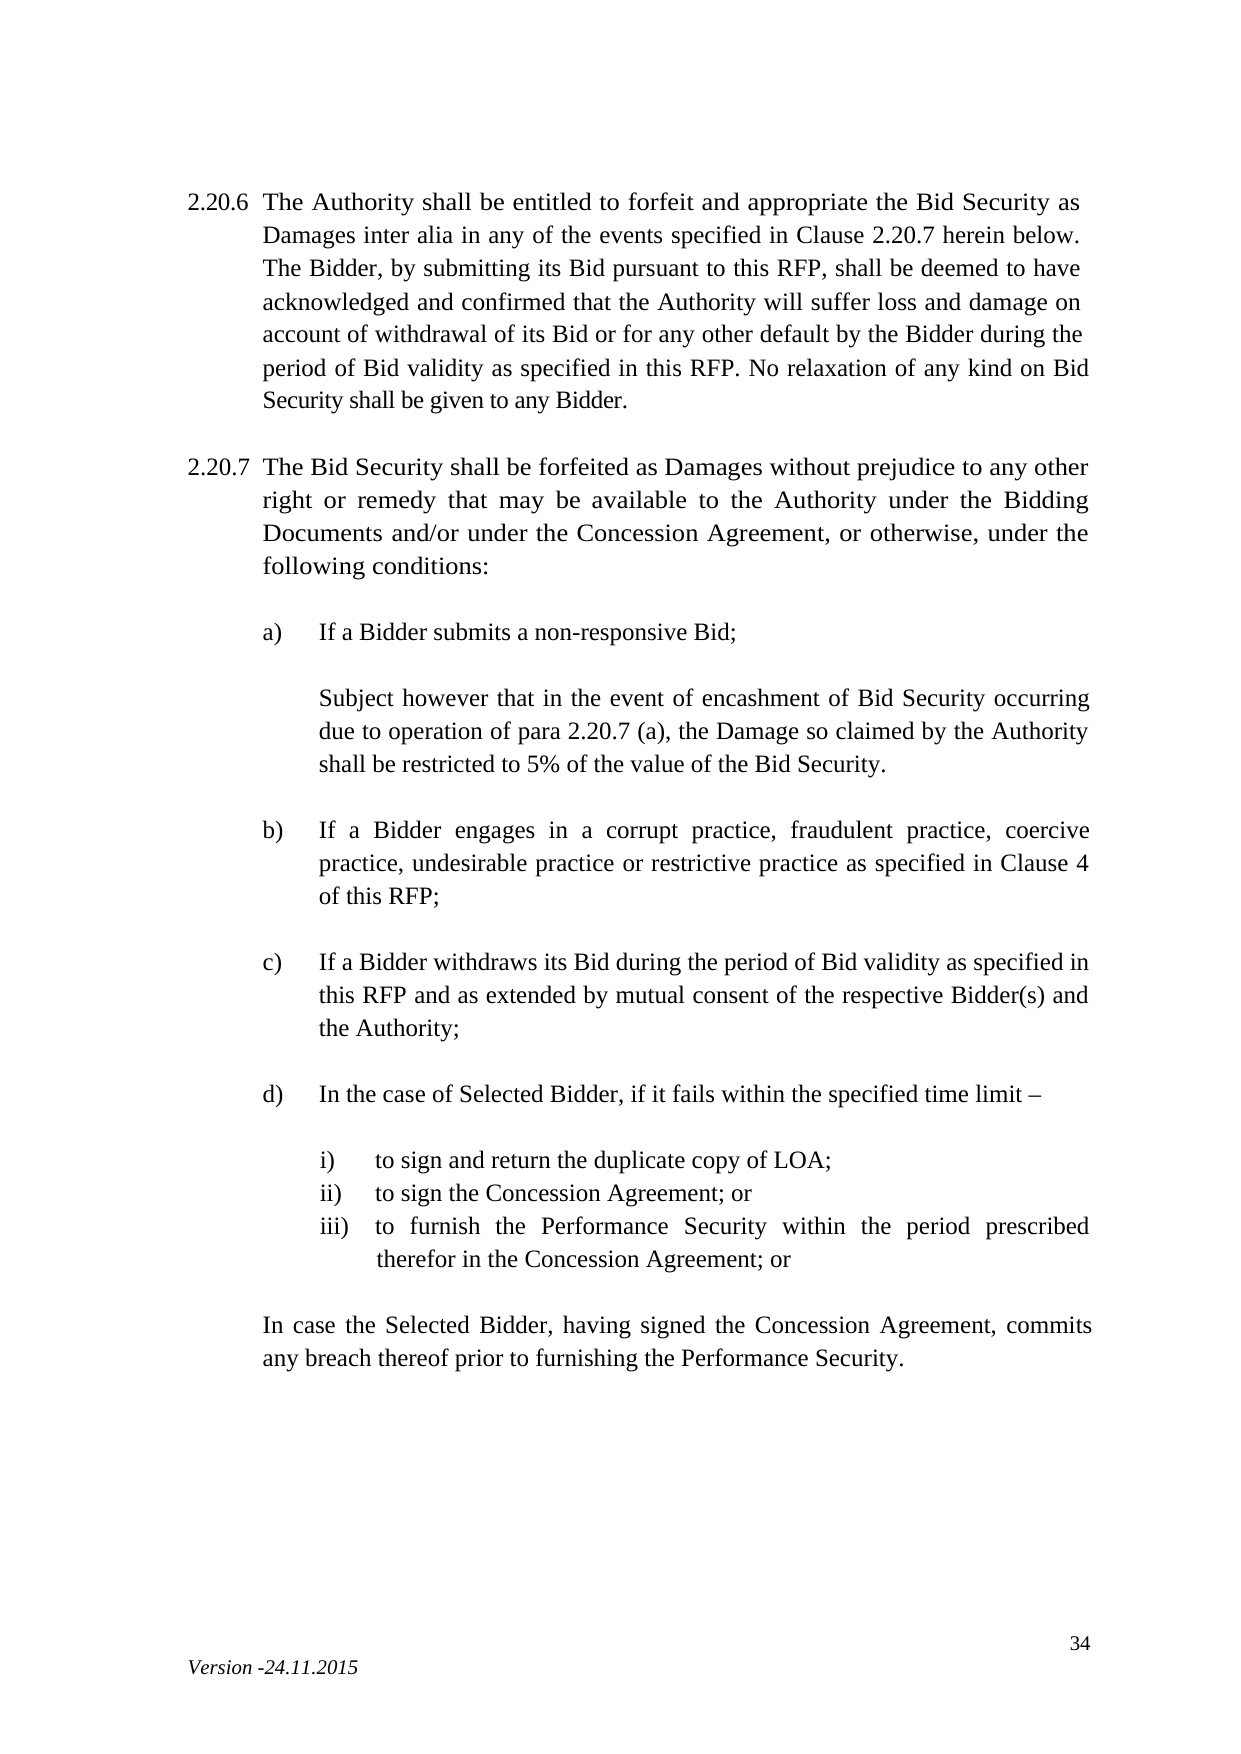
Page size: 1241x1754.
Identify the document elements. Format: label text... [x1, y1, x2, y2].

text Subject however that in the event of encashment of Bid Security occurring due to operation of para 2.20.7 (a), the Damage so claimed by the Authority shall be restricted to 5% of the value of the Bid Security. [319, 683, 1090, 778]
list to sign the Concession Agreement; or [319, 1178, 1090, 1207]
text In case the Selected Bidder, having signed the Concession Agreement, commits any breach thereof prior to furnishing the Performance Security. [262, 1310, 1093, 1372]
list If a Bidder submits a non-responsive Bid; [262, 617, 1090, 646]
list The Bid Security shall be forfeited as Damages without prejudice to any other right or remedy that may be available to the Authority under the Bidding Documents and/or under the Concession Agreement, or otherwise, under the following conditions: [187, 452, 1090, 579]
list In the case of Selected Bidder, if it fails within the specified time limit – [262, 1079, 1090, 1108]
list to sign and return the duplicate copy of LOA; [319, 1145, 1090, 1174]
list If a Bidder engages in a corrupt practice, fraudulent practice, coercive practice, undesirable practice or restrictive practice as specified in Clause 4 of this RFP; [262, 815, 1090, 910]
list If a Bidder withdraws its Bid during the period of Bid validity as specified in this RFP and as extended by mutual consent of the respective Bidder(s) and the Authority; [262, 947, 1090, 1042]
list to furnish the Performance Security within the period prescribed therefor in the Concession Agreement; or [319, 1211, 1090, 1273]
list The Authority shall be entitled to forfeit and appropriate the Bid Security as Damages inter alia in any of the events specified in Clause 2.20.7 herein below. The Bidder, by submitting its Bid pursuant to this RFP, shall be deemed to have acknowledged and confirmed that the Authority will suffer loss and damage on account of withdrawal of its Bid or for any other default by the Bidder during the period of Bid validity as specified in this RFP. No relaxation of any kind on Bid Security shall be given to any Bidder. [187, 187, 1090, 414]
